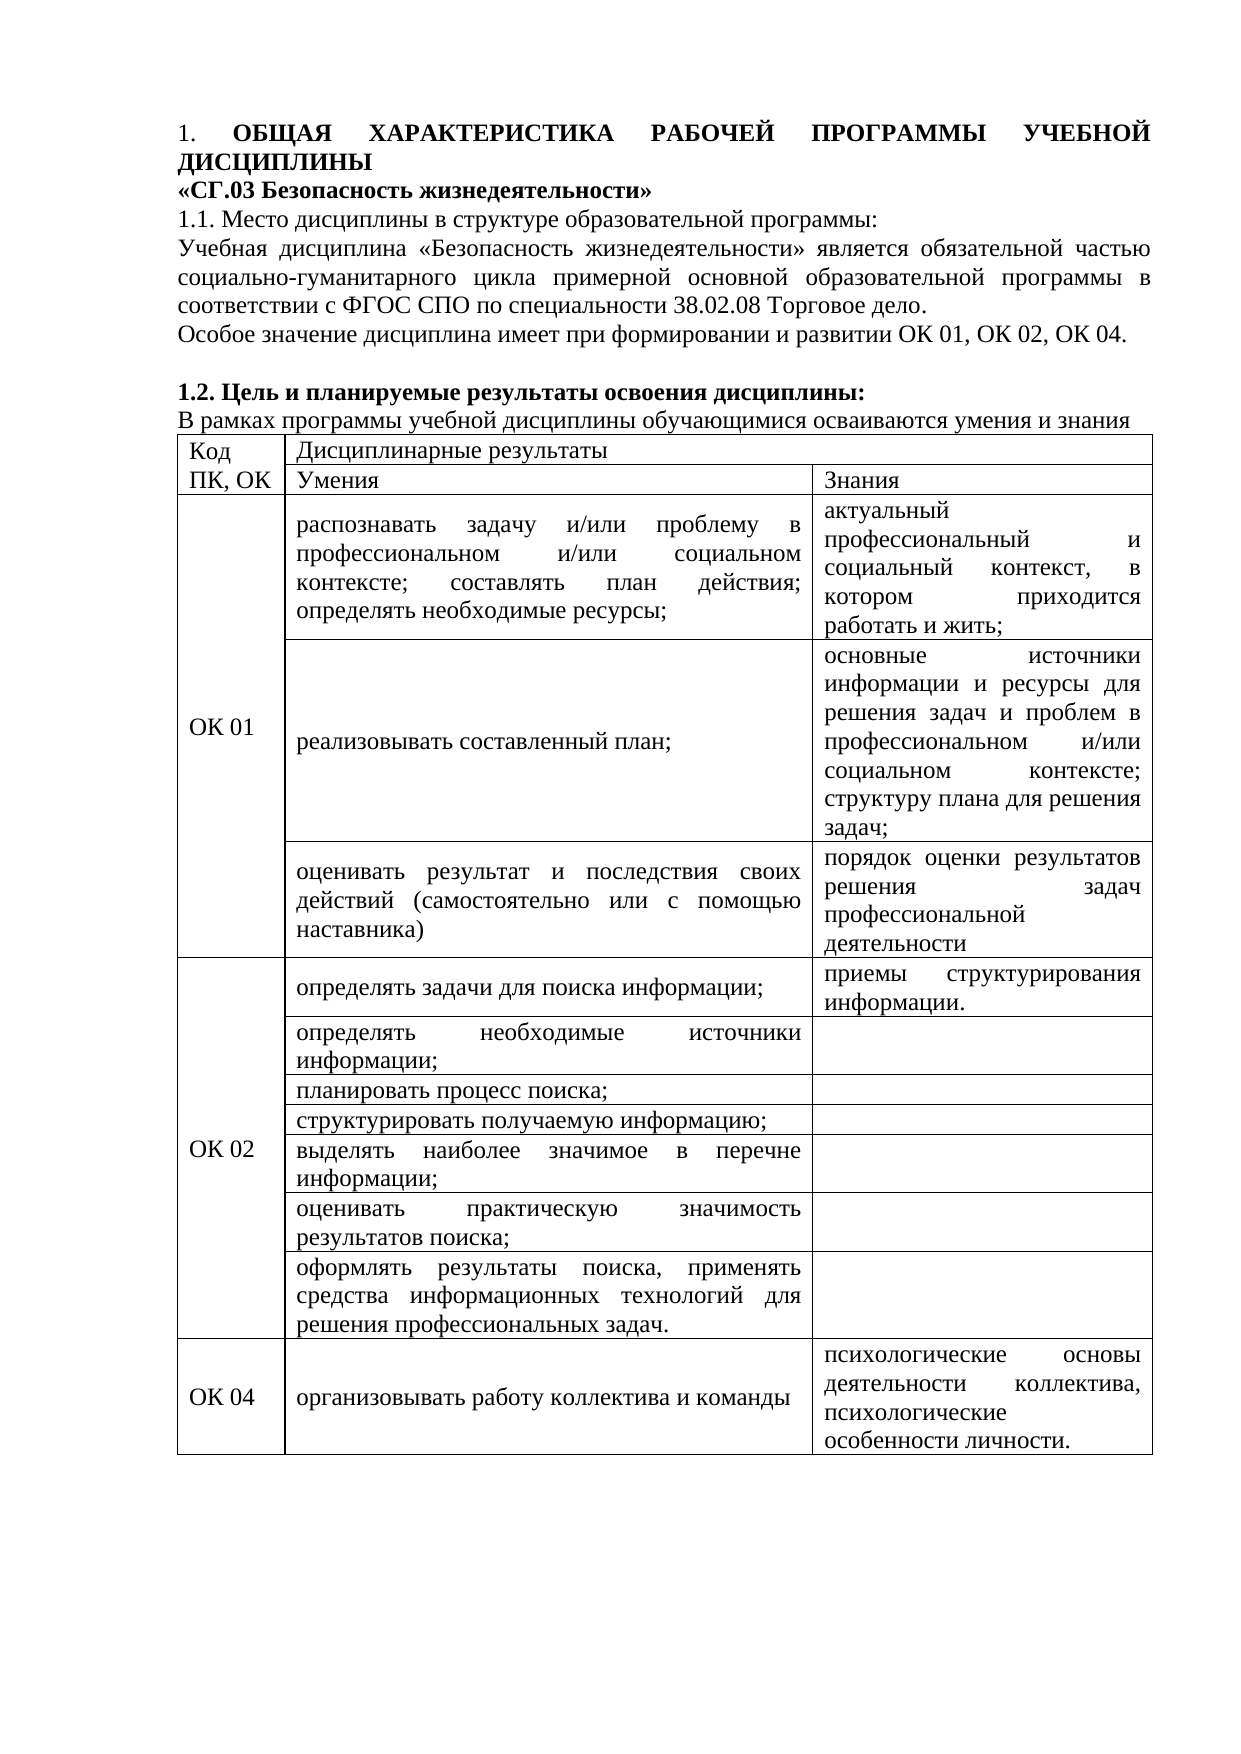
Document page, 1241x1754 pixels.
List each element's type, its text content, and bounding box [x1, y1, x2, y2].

table_header Код ПК, ОК [178, 435, 284, 494]
table_cell ОК 02 [178, 958, 284, 1338]
table_cell [813, 1252, 1152, 1338]
table_cell [813, 1135, 1152, 1192]
table_cell выделять наиболее значимое в перечне информации; [286, 1135, 812, 1192]
table_cell приемы структурирования информации. [813, 958, 1152, 1016]
text 1.2. Цель и планируемые результаты освоения дисциплины: [177, 377, 1152, 406]
table_cell структурировать получаемую информацию; [286, 1105, 812, 1134]
table_cell [813, 1193, 1152, 1251]
table_cell основные источники информации и ресурсы для решения задач и проблем в профессиональном и/или социальном контексте; структуру плана для решения задач; [813, 640, 1152, 841]
table_cell Знания [813, 465, 1152, 494]
table_cell [813, 1075, 1152, 1104]
table_cell оценивать практическую значимость результатов поиска; [286, 1193, 812, 1251]
table_cell ОК 04 [178, 1339, 284, 1454]
text В рамках программы учебной дисциплины обучающимися осваиваются умения и знания [177, 406, 1152, 434]
table_cell оценивать результат и последствия своих действий (самостоятельно или с помощью наставника) [286, 842, 812, 957]
table_cell планировать процесс поиска; [286, 1075, 812, 1104]
text Особое значение дисциплина имеет при формировании и развитии ОК 01, ОК 02, ОК 04. [177, 319, 1152, 348]
table_cell определять необходимые источники информации; [286, 1017, 812, 1074]
text Учебная дисциплина «Безопасность жизнедеятельности» является обязательной частью социально-гуманитарного цикла примерной основной образовательной программы в соответствии с ФГОС СПО по специальности 38.02.08 Торговое дело. [177, 233, 1152, 319]
table_cell [813, 1017, 1152, 1074]
table_cell порядок оценки результатов решения задач профессиональной деятельности [813, 842, 1152, 957]
table_cell реализовывать составленный план; [286, 640, 812, 841]
table_cell [813, 1105, 1152, 1134]
text «СГ.03 Безопасность жизнедеятельности» [177, 176, 1152, 204]
text 1.1. Место дисциплины в структуре образовательной программы: [177, 204, 1152, 233]
table_cell Умения [286, 465, 812, 494]
table_cell психологические основы деятельности коллектива, психологические особенности личности. [813, 1339, 1152, 1454]
table_cell актуальный профессиональный и социальный контекст, в котором приходится работать и жить; [813, 495, 1152, 639]
table_cell ОК 01 [178, 495, 284, 957]
table_cell определять задачи для поиска информации; [286, 958, 812, 1016]
text 1. ОБЩАЯ ХАРАКТЕРИСТИКА РАБОЧЕЙ ПРОГРАММЫ УЧЕБНОЙ ДИСЦИПЛИНЫ [177, 118, 1152, 176]
table_cell распознавать задачу и/или проблему в профессиональном и/или социальном контексте; составлять план действия; определять необходимые ресурсы; [286, 495, 812, 639]
table_header Дисциплинарные результаты [286, 435, 1152, 464]
table_cell организовывать работу коллектива и команды [286, 1339, 812, 1454]
table_cell оформлять результаты поиска, применять средства информационных технологий для решения профессиональных задач. [286, 1252, 812, 1338]
